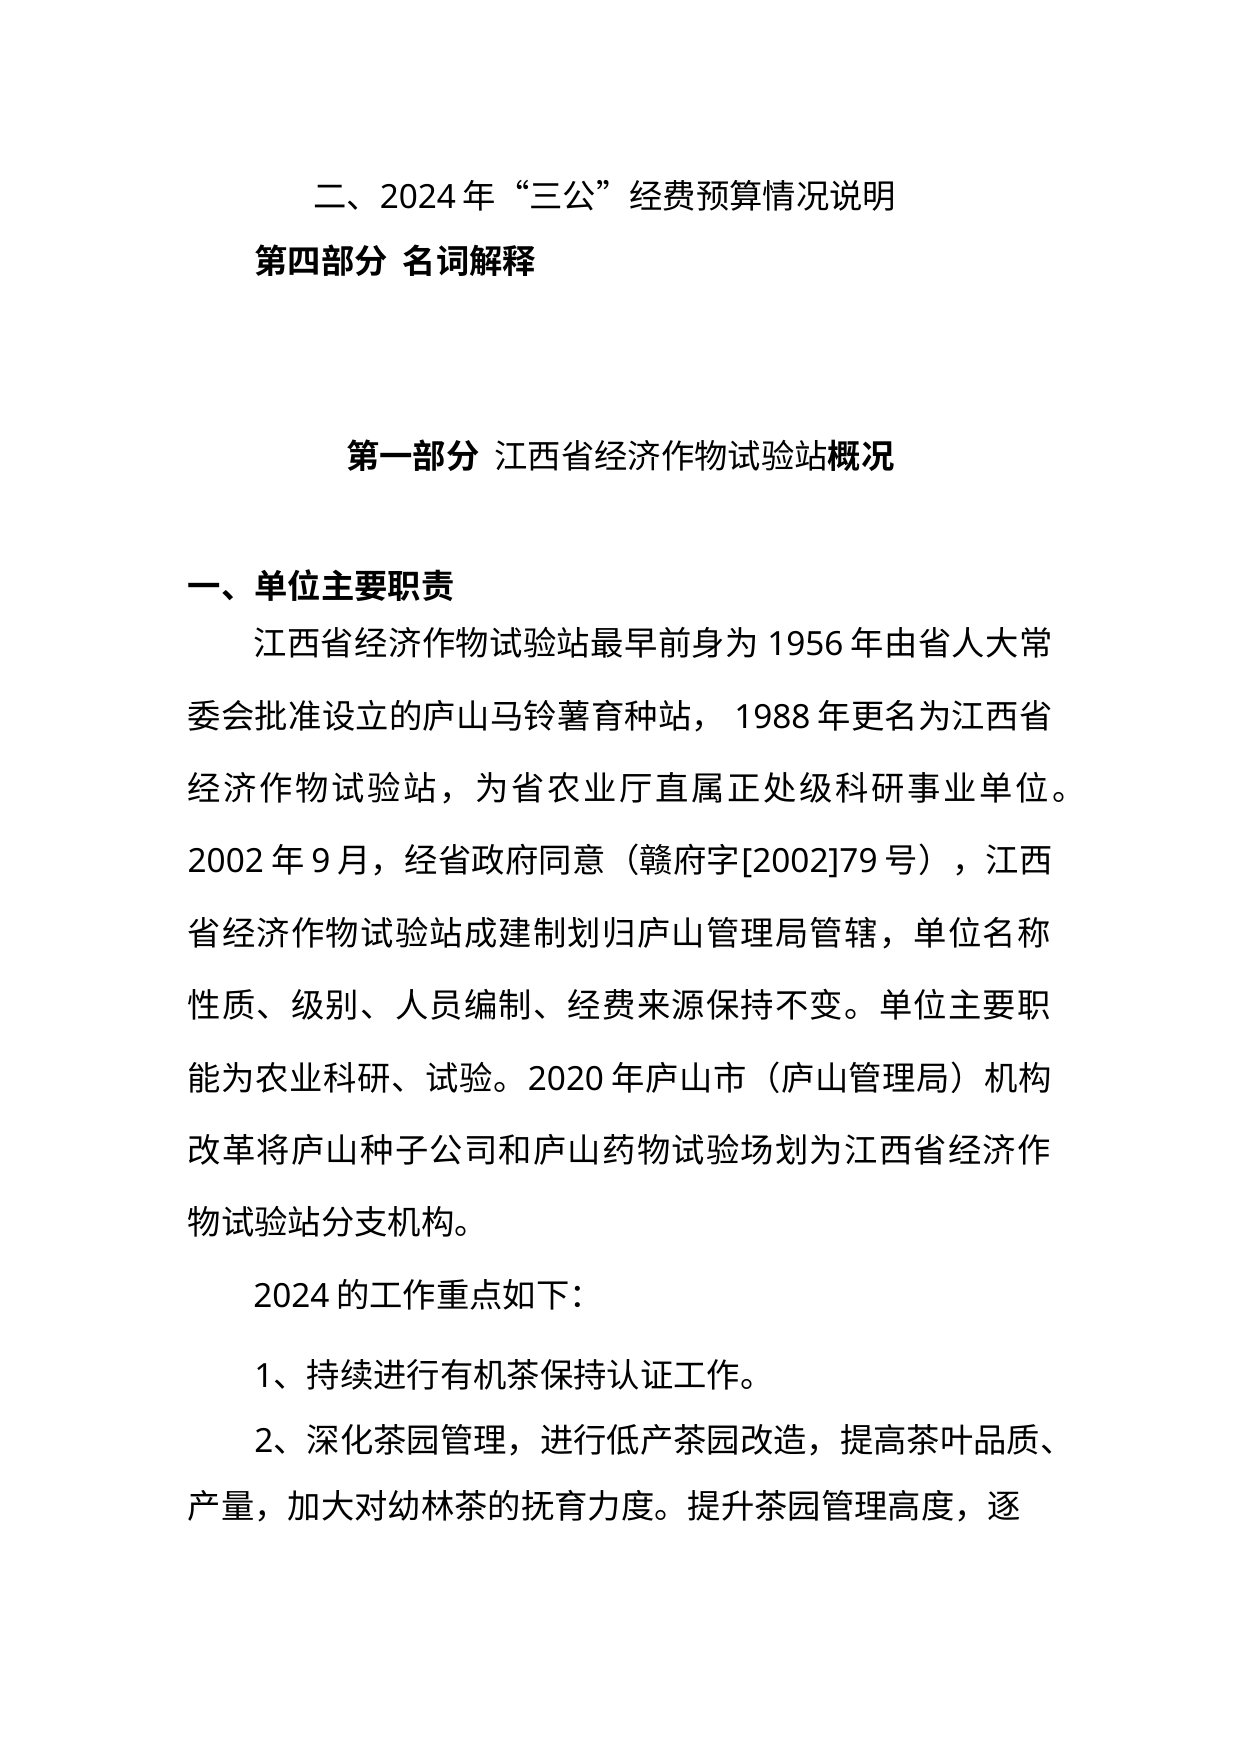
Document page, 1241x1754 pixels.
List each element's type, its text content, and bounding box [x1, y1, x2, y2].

text 1、持续进行有机茶保持认证工作。 [187, 1341, 1053, 1406]
text 第一部分 江西省经济作物试验站概况 [187, 422, 1053, 487]
text 2024的工作重点如下： [187, 1268, 1053, 1317]
text 第四部分 名词解释 [187, 227, 1053, 292]
text 二、2024年“三公”经费预算情况说明 [187, 162, 1053, 227]
text 江西省经济作物试验站最早前身为1956年由省人大常委会批准设立的庐山马铃薯育种站， 1988年更名为江西省经济作物试验站，为省农业厅直属正处级科研事业单位。2002年9月，经省政府同意（赣府字[2002]79号），江西省经济作物试验站成建制划归庐山管理局管辖，单位名称、性质、级别、人员编制、经费来源保持不变。单位主要职能为农业科研、试验。2020年庐山市（庐山管理局）机构改革将庐山种子公司和庐山药物试验场划为江西省经济作物试验站分支机构。 [187, 617, 1053, 1244]
text 一、单位主要职责 [187, 552, 1053, 617]
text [187, 1406, 1053, 1536]
